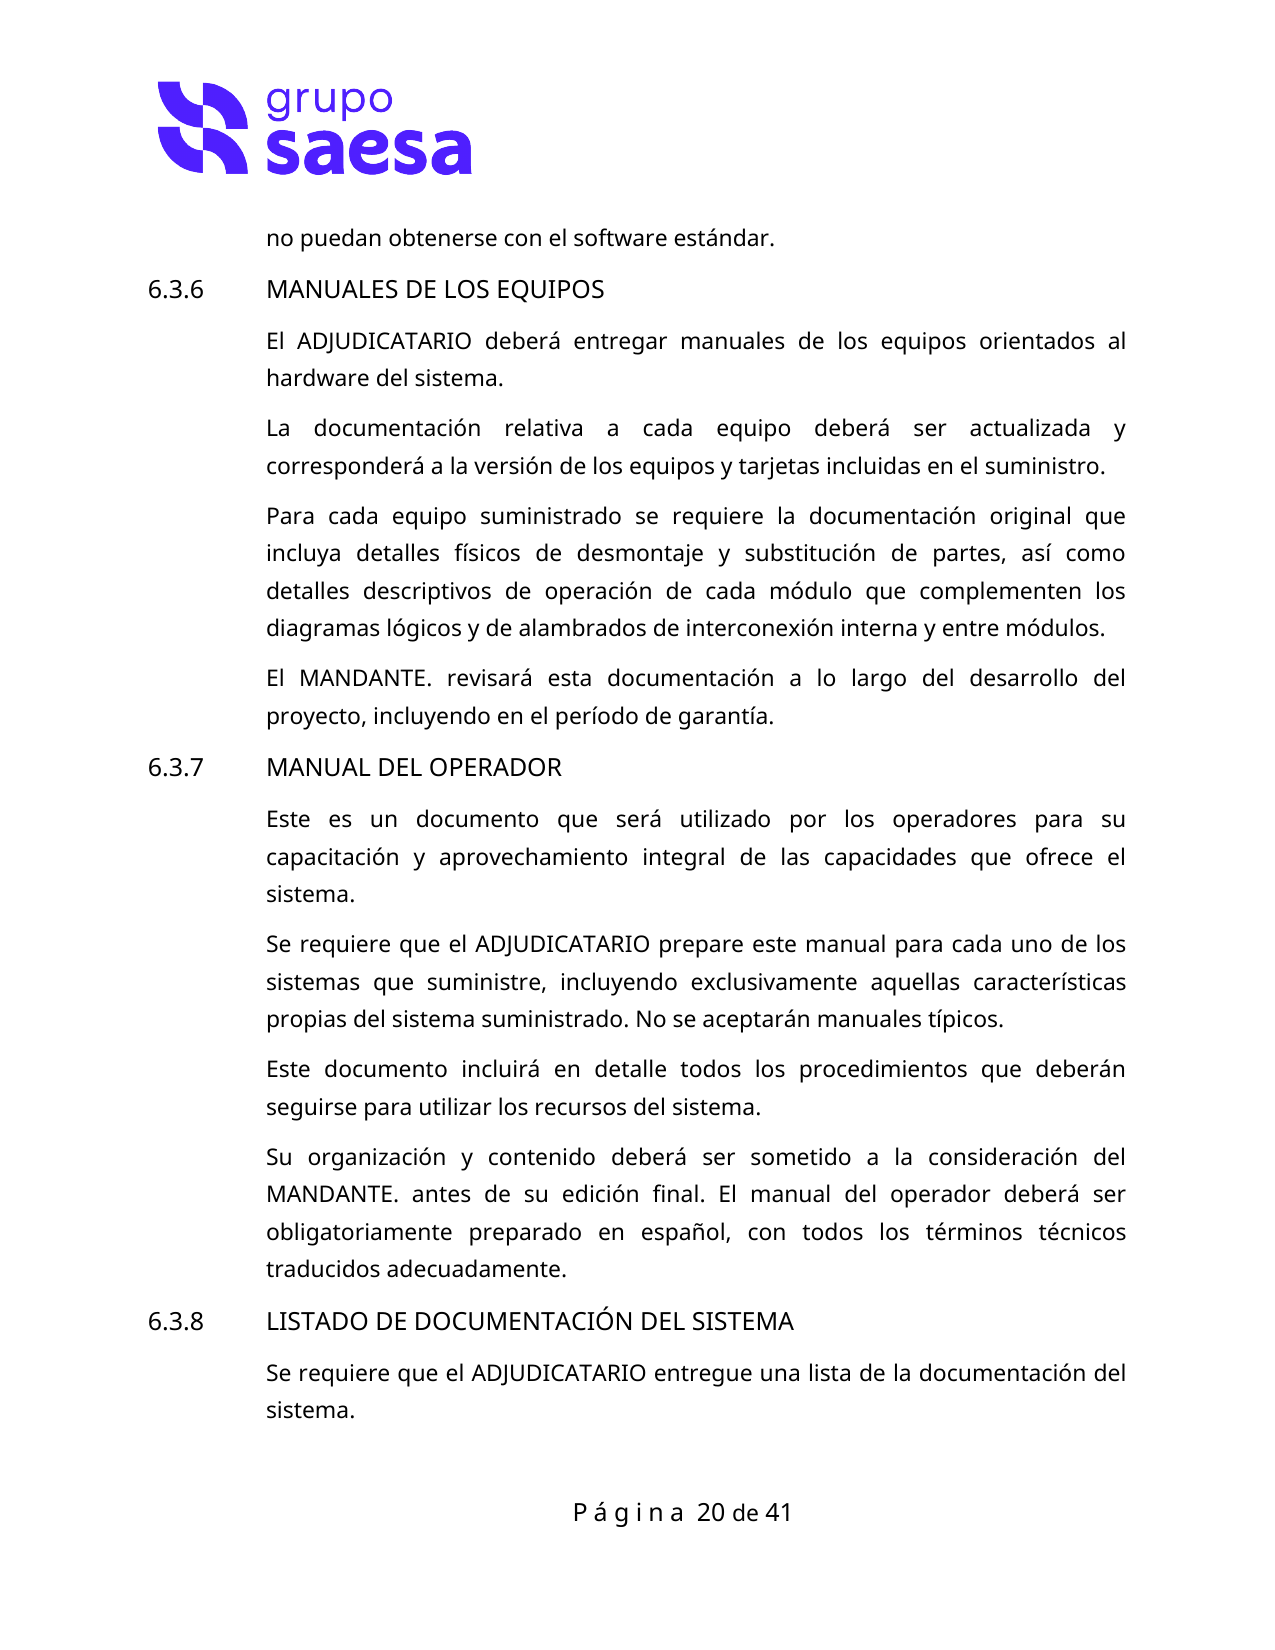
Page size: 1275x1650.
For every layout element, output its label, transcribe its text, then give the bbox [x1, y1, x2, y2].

picture [147, 73, 481, 178]
subtitle Manual del Operador [148, 750, 1127, 784]
text Se requiere que el ADJUDICATARIO prepare este manual para cada uno de los sistemas que suministre, incluyendo exclusivamente aquellas características propias del sistema suministrado. No se aceptarán manuales típicos. [266, 928, 1127, 1034]
text Este es un documento que será utilizado por los operadores para su capacitación y aprovechamiento integral de las capacidades que ofrece el sistema. [266, 803, 1127, 909]
text Se requiere que el ADJUDICATARIO entregue una lista de la documentación del sistema. [266, 1356, 1127, 1425]
text La documentación relativa a cada equipo deberá ser actualizada y corresponderá a la versión de los equipos y tarjetas incluidas en el suministro. [266, 412, 1127, 481]
subtitle Manuales de los Equipos [148, 271, 1127, 306]
text El MANDANTE. revisará esta documentación a lo largo del desarrollo del proyecto, incluyendo en el período de garantía. [266, 662, 1127, 731]
subtitle Listado de documentación del sistema [148, 1303, 1127, 1337]
text Su organización y contenido deberá ser sometido a la consideración del MANDANTE. antes de su edición final. El manual del operador deberá ser obligatoriamente preparado en español, con todos los términos técnicos traducidos adecuadamente. [266, 1141, 1127, 1284]
text Este documento incluirá en detalle todos los procedimientos que deberán seguirse para utilizar los recursos del sistema. [266, 1053, 1127, 1122]
text El ADJUDICATARIO deberá entregar manuales de los equipos orientados al hardware del sistema. [266, 325, 1127, 393]
text Para cada equipo suministrado se requiere la documentación original que incluya detalles físicos de desmontaje y substitución de partes, así como detalles descriptivos de operación de cada módulo que complementen los diagramas lógicos y de alambrados de interconexión interna y entre módulos. [266, 500, 1127, 643]
